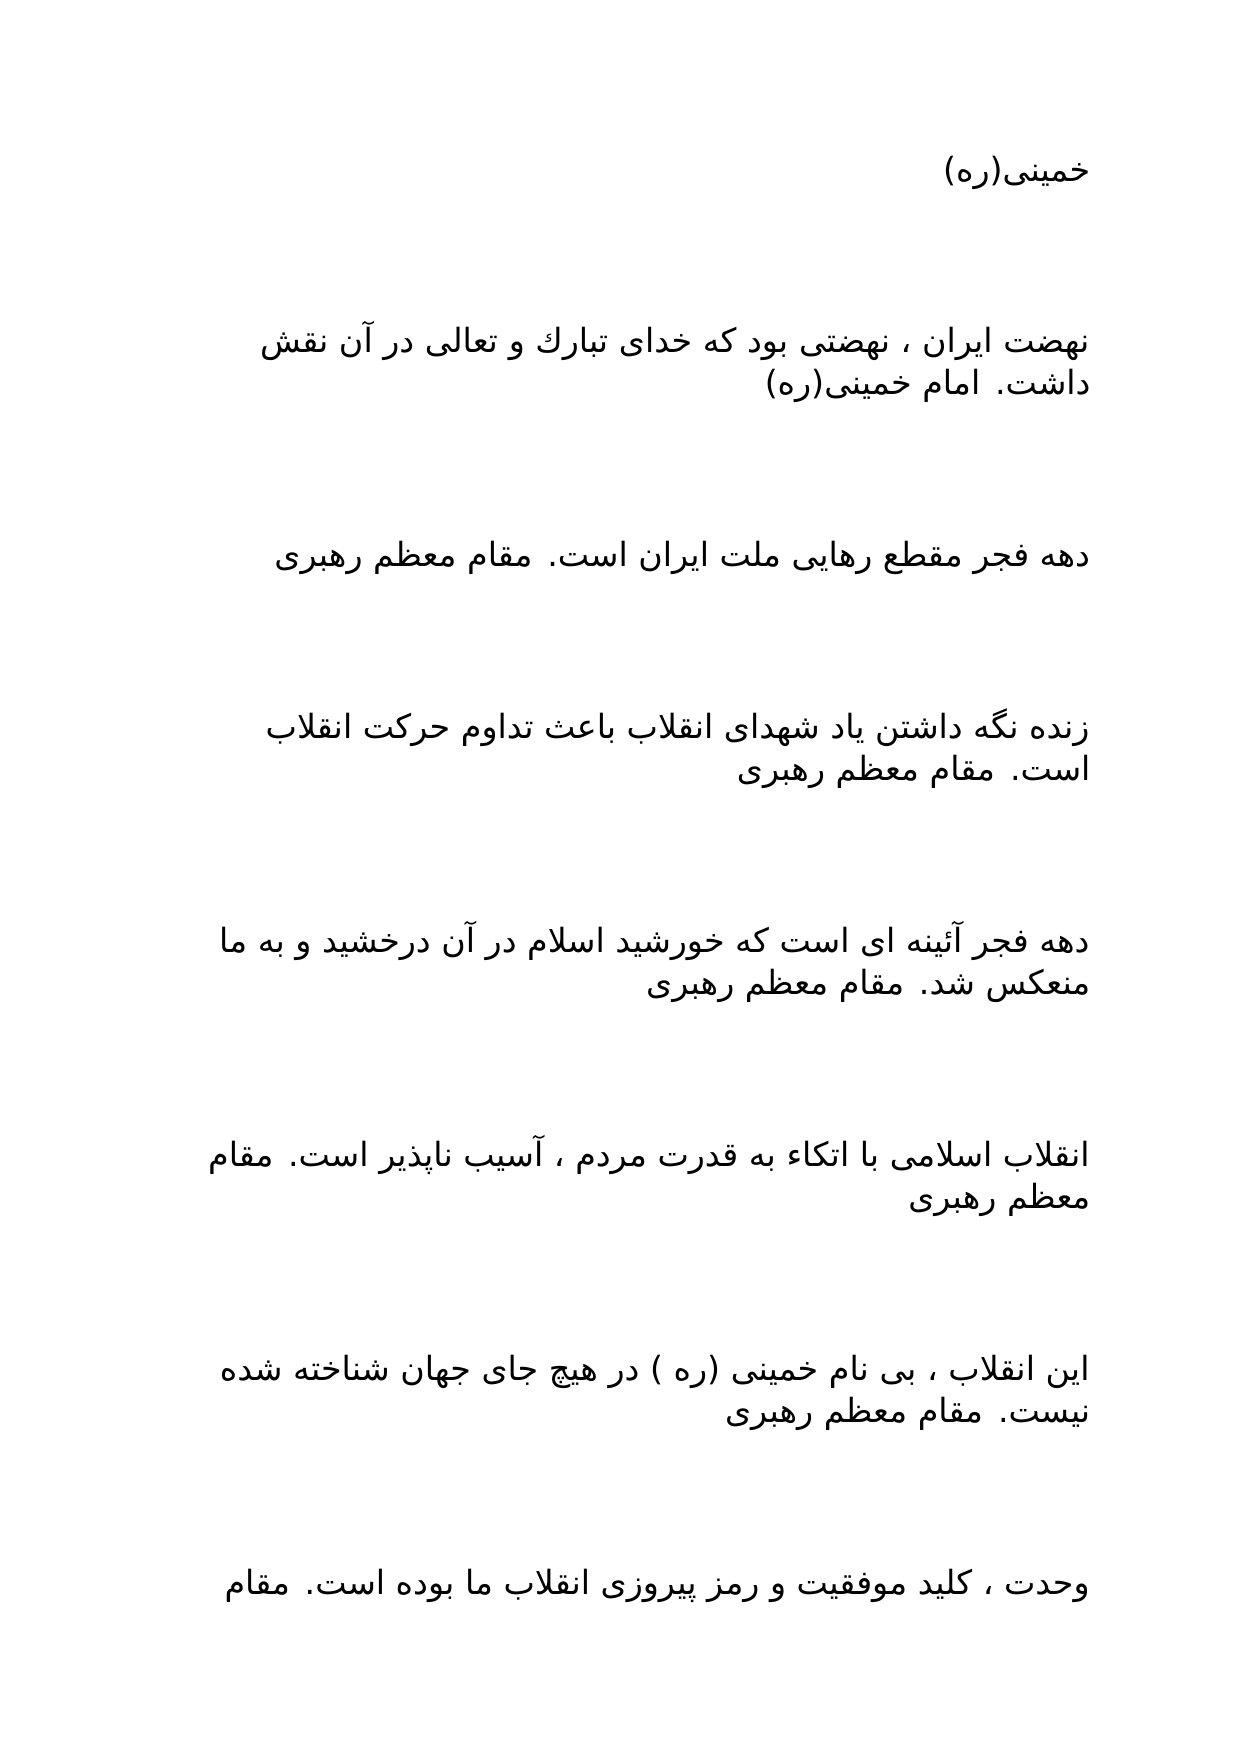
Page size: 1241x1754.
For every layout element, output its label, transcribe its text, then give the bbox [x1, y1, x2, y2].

text زنده نگه داشتن یاد شهدای انقلاب باعث تداوم حركت انقلاب است. مقام معظم رهبری [150, 666, 1090, 861]
text دهه فجر آئینه ای است كه خورشید اسلام در آن درخشید و به ما منعكس شد. مقام معظم رهبری [150, 880, 1090, 1075]
text نهضت ایران ، نهضتی بود كه خدای تبارك و تعالی در آن نقش داشت. امام خمینی(ره) [150, 280, 1090, 475]
text دهه فجر مقطع رهایی ملت ایران است. مقام معظم رهبری [150, 494, 1090, 647]
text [150, 1522, 1090, 1603]
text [150, 150, 1090, 261]
text انقلاب اسلامی با اتكاء به قدرت مردم ، آسیب ناپذیر است. مقام معظم رهبری [150, 1094, 1090, 1289]
text این انقلاب ، بی نام خمینی (ره ) در هیچ جای جهان شناخته شده نیست. مقام معظم رهبری [150, 1308, 1090, 1503]
